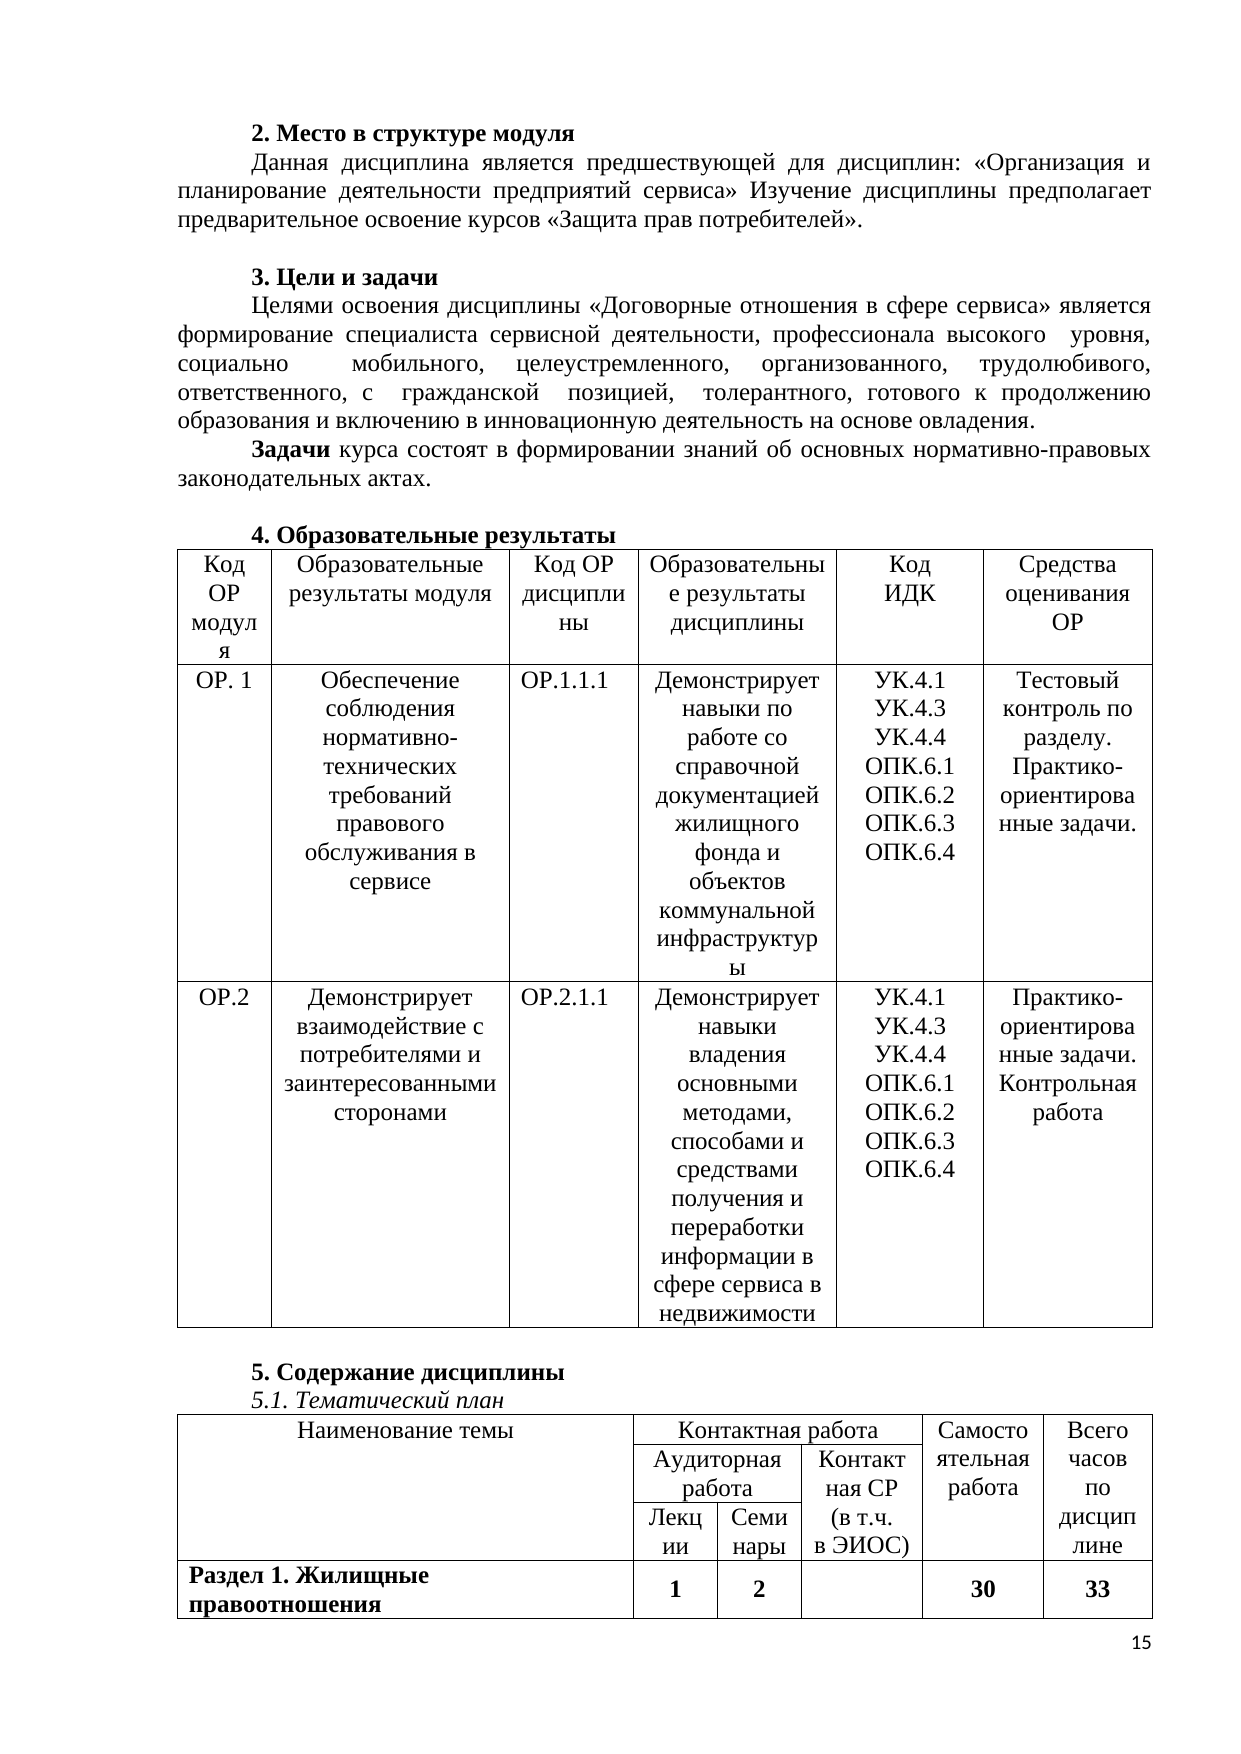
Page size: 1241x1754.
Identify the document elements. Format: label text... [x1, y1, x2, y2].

table_cell ОР.1.1.1 [510, 665, 638, 981]
text 2. Место в структуре модуля [177, 118, 1152, 147]
table_header Контактная работа [634, 1415, 922, 1443]
text Целями освоения дисциплины «Договорные отношения в сфере сервиса» является формирование специалиста сервисной деятельности, профессионала высокого уровня, социально мобильного, целеустремленного, организованного, трудолюбивого, ответственного, с гражданской позицией, толерантного, готового к продолжению образования и включению в инновационную деятельность на основе овладения. [177, 291, 1152, 434]
table_cell Обеспечение соблюдения нормативно-технических требований правового обслуживания в сервисе [272, 665, 509, 981]
table_header Всего часов по дисциплине [1044, 1415, 1152, 1559]
table_cell Демонстрирует взаимодействие с потребителями и заинтересованными сторонами [272, 982, 509, 1327]
table_cell Демонстрирует навыки по работе со справочной документацией жилищного фонда и объектов коммунальной инфраструктуры [639, 665, 836, 981]
table_cell 33 [1044, 1561, 1152, 1618]
table_cell Контактная СР (в т.ч. в ЭИОС) [802, 1445, 922, 1559]
table_cell Аудиторная работа [634, 1445, 801, 1502]
text 4. Образовательные результаты [177, 520, 1152, 549]
table_header Средства оценивания ОР [984, 550, 1152, 664]
text 5. Содержание дисциплины [177, 1357, 1152, 1386]
table_header Код ИДК [837, 550, 983, 664]
table_header Код ОР модуля [178, 550, 271, 664]
table_cell Лекции [634, 1503, 717, 1559]
text 5.1. Тематический план [177, 1386, 1152, 1414]
table_cell УК.4.1 УК.4.3 УК.4.4 ОПК.6.1 ОПК.6.2 ОПК.6.3 ОПК.6.4 [837, 665, 983, 981]
table_cell Семинары [718, 1503, 801, 1559]
table_cell УК.4.1 УК.4.3 УК.4.4 ОПК.6.1 ОПК.6.2 ОПК.6.3 ОПК.6.4 [837, 982, 983, 1327]
table_cell Практико-ориентированные задачи. Контрольная работа [984, 982, 1152, 1327]
table_header Наименование темы [178, 1415, 633, 1559]
table_cell Демонстрирует навыки владения основными методами, способами и средствами получения и переработки информации в сфере сервиса в недвижимости [639, 982, 836, 1327]
table_header Самостоятельная работа [923, 1415, 1043, 1559]
table_cell 1 [634, 1561, 717, 1618]
table_cell 30 [923, 1561, 1043, 1618]
text 3. Цели и задачи [177, 262, 1152, 291]
table_cell Раздел 1. Жилищные правоотношения [178, 1561, 633, 1618]
table_header Образовательные результаты модуля [272, 550, 509, 664]
text Данная дисциплина является предшествующей для дисциплин: «Организация и планирование деятельности предприятий сервиса» Изучение дисциплины предполагает предварительное освоение курсов «Защита прав потребителей». [177, 147, 1152, 233]
table_cell [802, 1561, 922, 1618]
table_cell ОР. 1 [178, 665, 271, 981]
table_header Код ОР дисциплины [510, 550, 638, 664]
table_cell ОР.2.1.1 [510, 982, 638, 1327]
text Задачи курса состоят в формировании знаний об основных нормативно-правовых законодательных актах. [177, 434, 1152, 492]
table_cell ОР.2 [178, 982, 271, 1327]
table_cell Тестовый контроль по разделу. Практико-ориентированные задачи. [984, 665, 1152, 981]
table_header Образовательные результаты дисциплины [639, 550, 836, 664]
table_cell 2 [718, 1561, 801, 1618]
